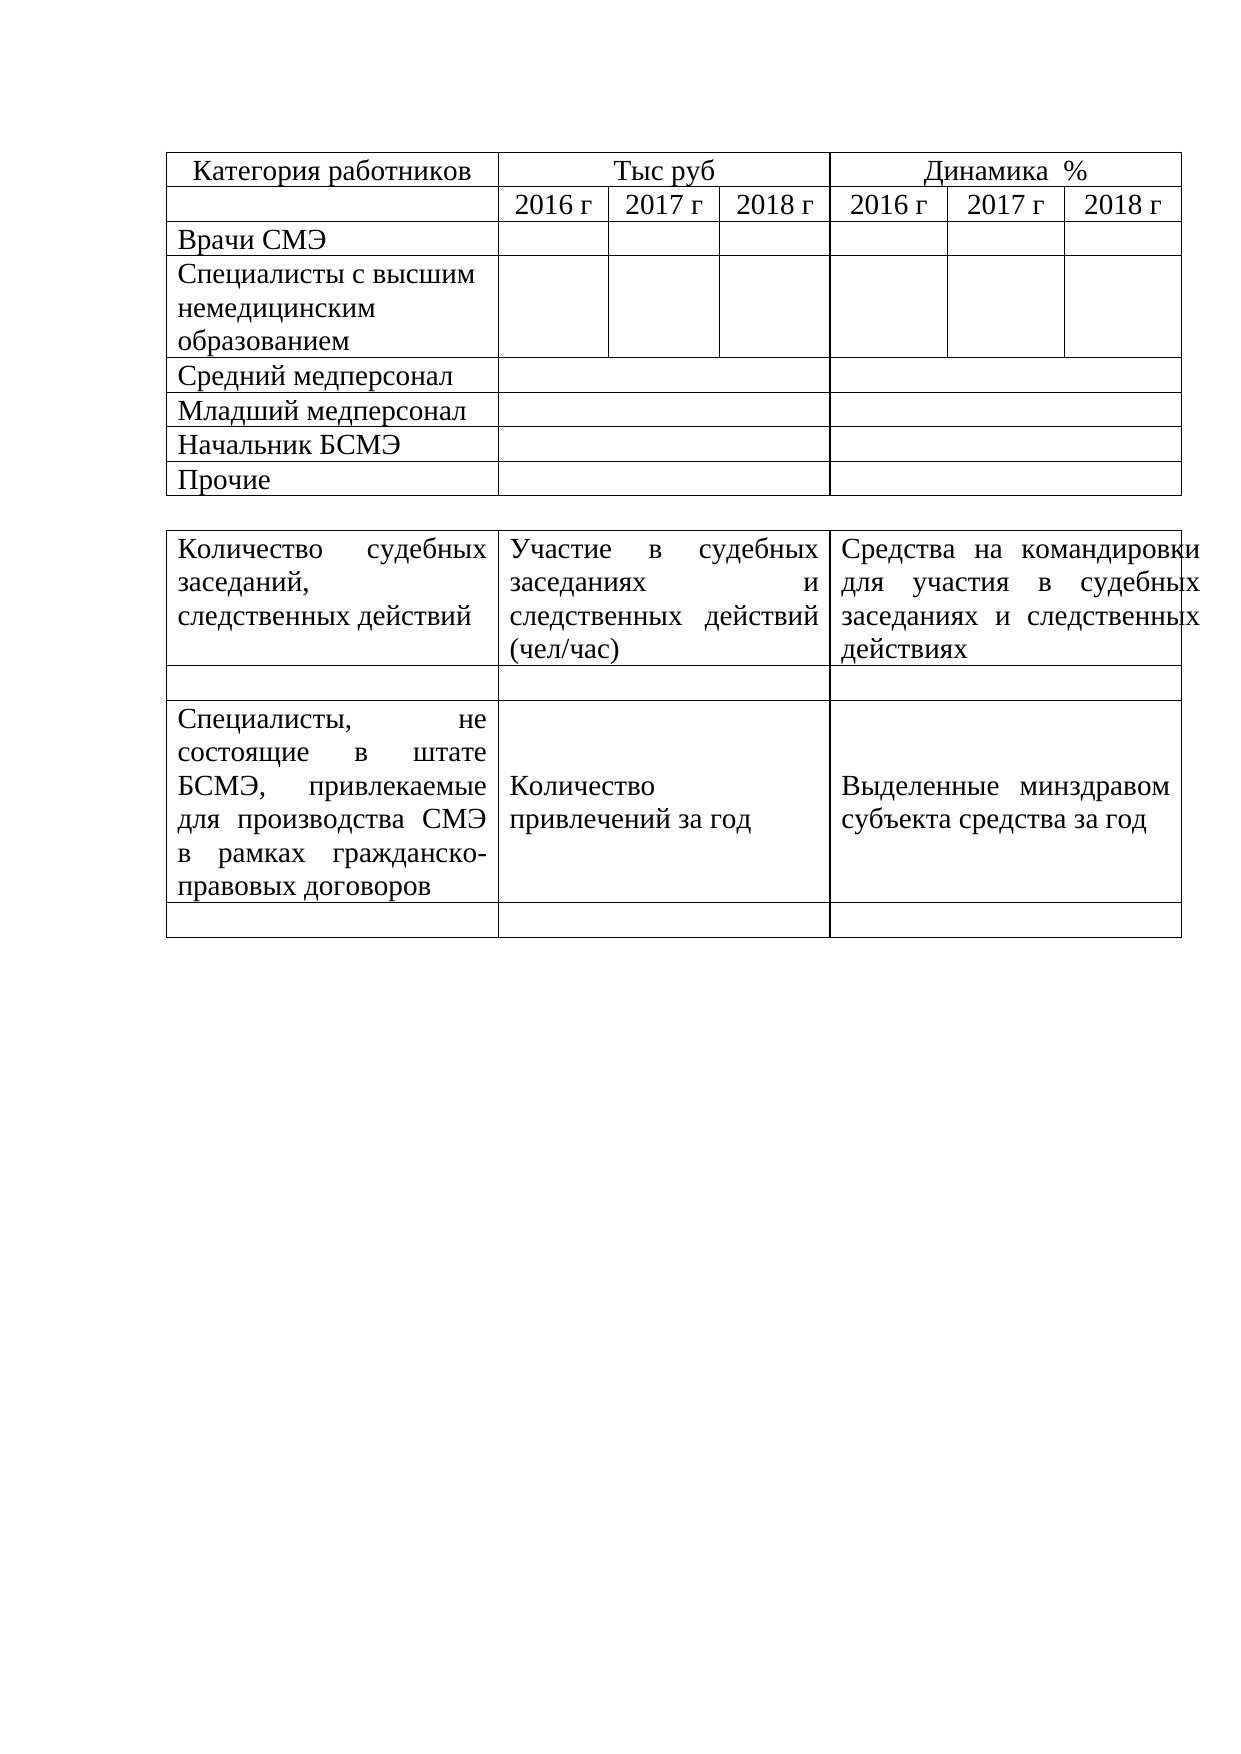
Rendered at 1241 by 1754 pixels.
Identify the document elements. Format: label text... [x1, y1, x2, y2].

table_cell [609, 222, 719, 255]
table_header Количество судебных заседаний, следственных действий [167, 531, 498, 665]
table_cell 2018 г [720, 187, 829, 221]
table_cell [609, 256, 719, 357]
table_cell Специалисты с высшим немедицинским образованием [167, 256, 498, 357]
table_cell Специалисты, не состоящие в штате БСМЭ, привлекаемые для производства СМЭ в рамках гражданско-правовых договоров [167, 701, 498, 902]
table_cell [1065, 222, 1181, 255]
table_cell [167, 666, 498, 700]
table_cell Врачи СМЭ [167, 222, 498, 255]
table_cell [499, 358, 829, 392]
table_cell [499, 222, 608, 255]
table_header Тыс руб [499, 153, 829, 186]
table_cell Средний медперсонал [167, 358, 498, 392]
table_cell Младший медперсонал [167, 393, 498, 426]
table_cell Выделенные минздравом субъекта средства за год [831, 701, 1181, 902]
table_cell [167, 187, 498, 221]
table_cell [831, 393, 1181, 426]
table_cell [948, 222, 1064, 255]
table_cell [499, 256, 608, 357]
table_cell [831, 427, 1181, 461]
table_cell [1065, 256, 1181, 357]
table_cell [720, 222, 829, 255]
table_cell 2017 г [948, 187, 1064, 221]
table_cell [831, 666, 1181, 700]
table_cell [831, 903, 1181, 937]
table_header Участие в судебных заседаниях и следственных действий (чел/час) [499, 531, 829, 665]
table_cell [499, 462, 829, 495]
table_cell [948, 256, 1064, 357]
table_header Категория работников [167, 153, 498, 186]
table_cell Начальник БСМЭ [167, 427, 498, 461]
table_cell [499, 393, 829, 426]
table_cell [167, 903, 498, 937]
table_cell 2016 г [499, 187, 608, 221]
table_cell Прочие [167, 462, 498, 495]
table_cell [831, 462, 1181, 495]
table_cell 2016 г [831, 187, 947, 221]
table_cell [499, 666, 829, 700]
table_cell [831, 256, 947, 357]
table_cell [499, 903, 829, 937]
table_cell 2017 г [609, 187, 719, 221]
table_cell [720, 256, 829, 357]
table_cell [831, 222, 947, 255]
table_cell Количество привлечений за год [499, 701, 829, 902]
table_header Динамика % [831, 153, 1181, 186]
table_cell [499, 427, 829, 461]
table_header Средства на командировки для участия в судебных заседаниях и следственных действиях [831, 531, 1181, 665]
table_cell 2018 г [1065, 187, 1181, 221]
table_cell [831, 358, 1181, 392]
